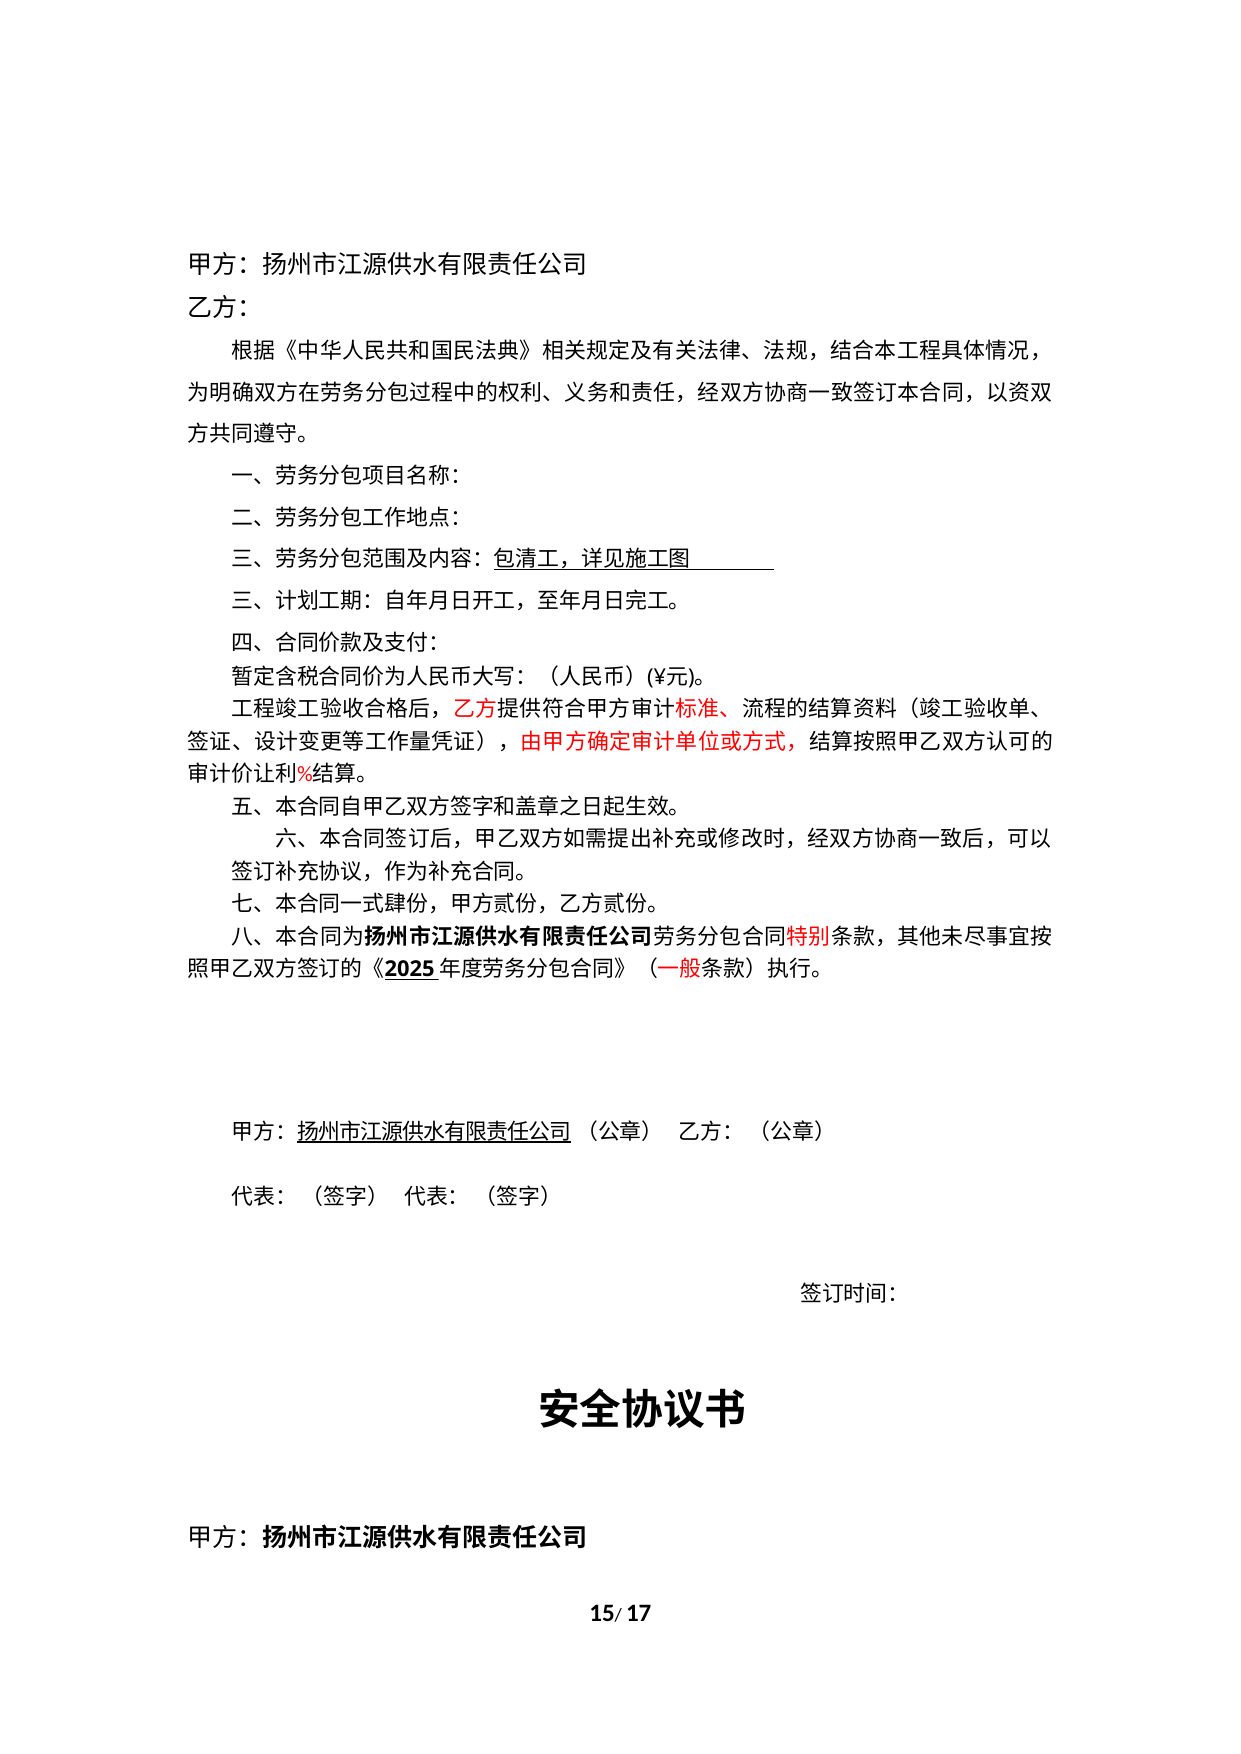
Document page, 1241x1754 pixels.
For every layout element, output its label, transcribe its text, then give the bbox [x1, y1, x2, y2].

text 三、劳务分包范围及内容：包清工，详见施工图 [187, 533, 1053, 575]
text 四、合同价款及支付： [187, 617, 1053, 658]
text 八、本合同为扬州市江源供水有限责任公司劳务分包合同特别条款，其他未尽事宜按照甲乙双方签订的《2025年度劳务分包合同》（一般条款）执行。 [187, 918, 1053, 983]
text 甲方：扬州市江源供水有限责任公司 [187, 242, 1053, 283]
text 三、计划工期：自年月日开工，至年月日完工。 [187, 575, 1053, 617]
text 代表： （签字） 代表： （签字） [187, 1178, 1053, 1211]
text 五、本合同自甲乙双方签字和盖章之日起生效。 [187, 788, 1053, 821]
text 乙方： [187, 283, 1053, 325]
text 甲方：扬州市江源供水有限责任公司 [187, 1503, 1053, 1568]
text 签订时间： [187, 1276, 1053, 1308]
text 七、本合同一式肆份，甲方贰份，乙方贰份。 [187, 886, 1053, 918]
text 工程竣工验收合格后，乙方提供符合甲方审计标准、流程的结算资料（竣工验收单、签证、设计变更等工作量凭证），由甲方确定审计单位或方式，结算按照甲乙双方认可的审计价让利%结算。 [187, 691, 1053, 788]
text 暂定含税合同价为人民币大写：（人民币）(¥元)。 [187, 658, 1053, 691]
text 二、劳务分包工作地点： [187, 492, 1053, 533]
text 六、本合同签订后，甲乙双方如需提出补充或修改时，经双方协商一致后，可以签订补充协议，作为补充合同。 [231, 821, 1053, 886]
text 甲方：扬州市江源供水有限责任公司 （公章） 乙方： （公章） [187, 1113, 1053, 1146]
text 根据《中华人民共和国民法典》相关规定及有关法律、法规，结合本工程具体情况，为明确双方在劳务分包过程中的权利、义务和责任，经双方协商一致签订本合同，以资双方共同遵守。 [187, 325, 1053, 450]
text 一、劳务分包项目名称： [187, 450, 1053, 492]
text 安全协议书 [231, 1373, 1053, 1438]
